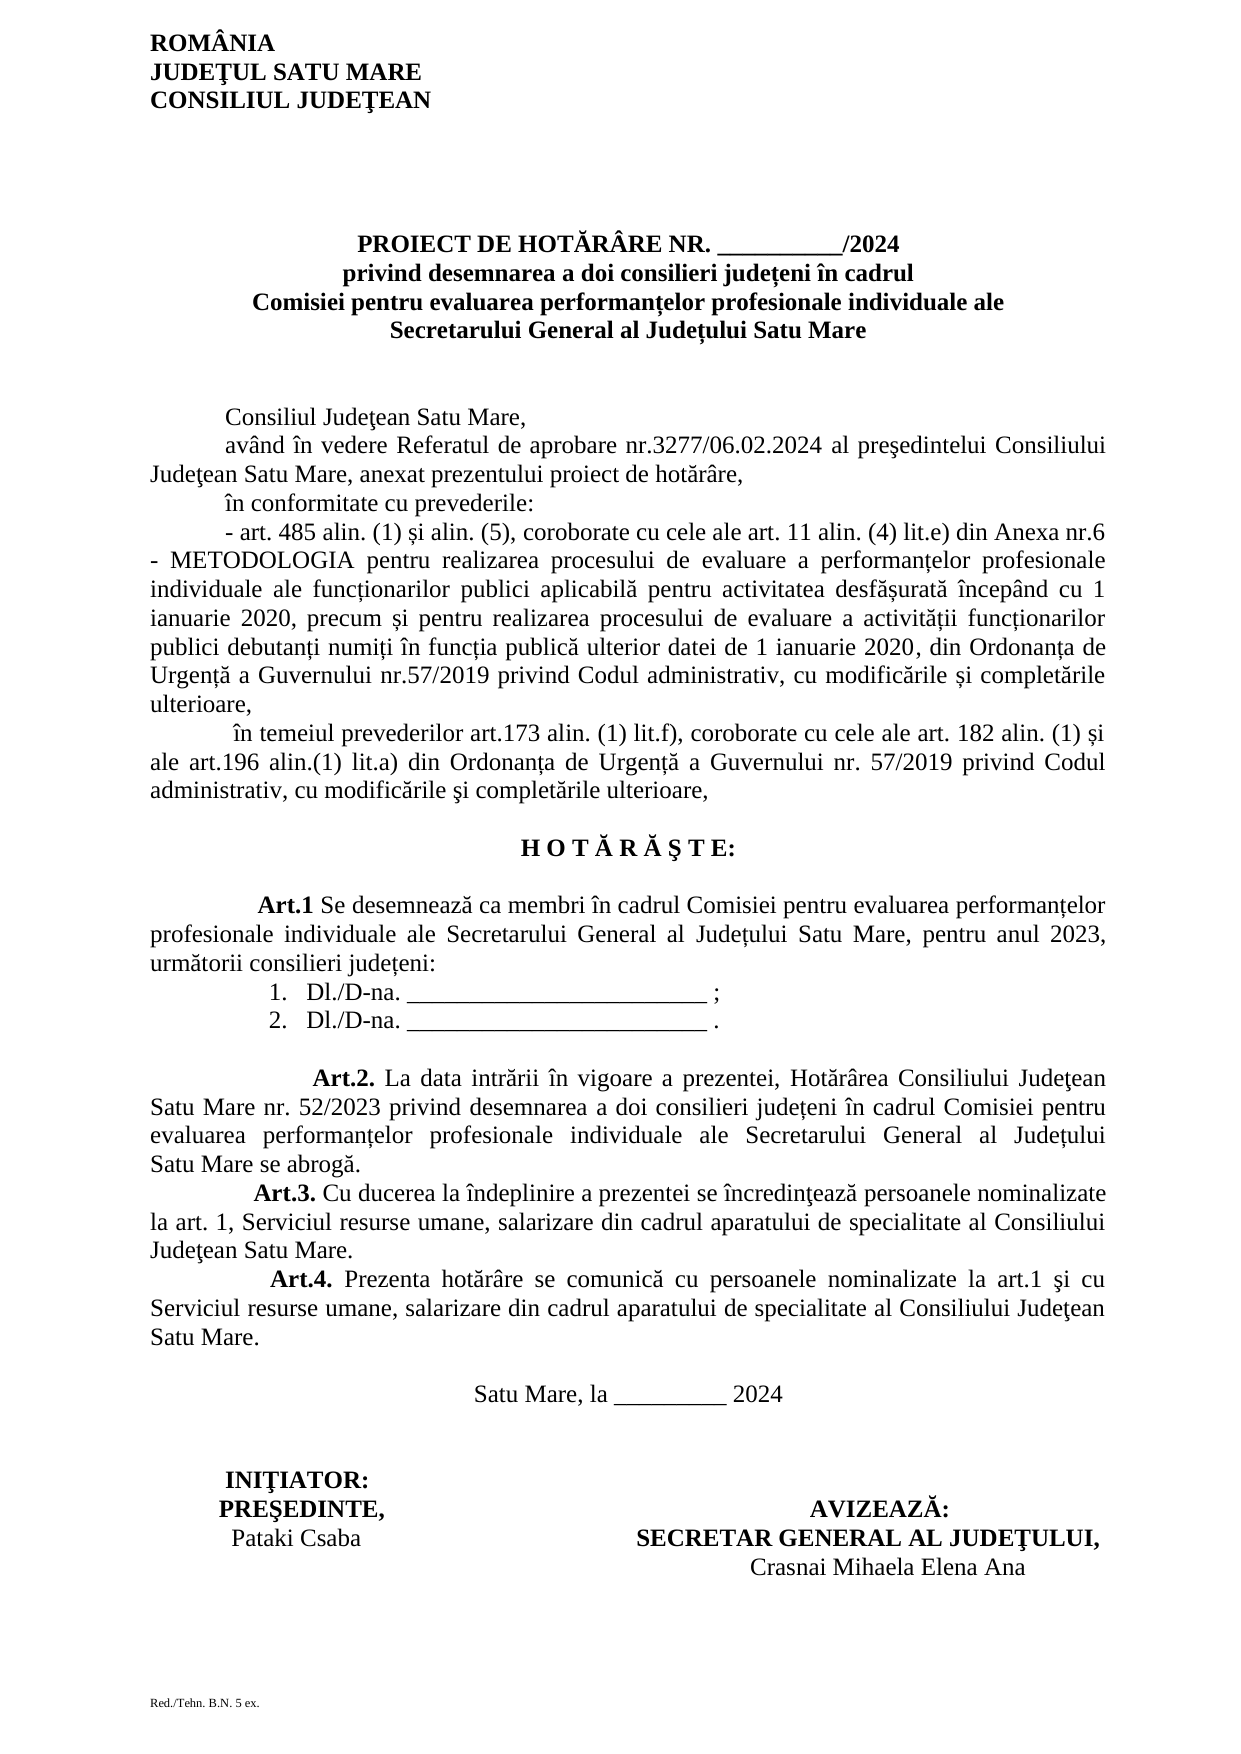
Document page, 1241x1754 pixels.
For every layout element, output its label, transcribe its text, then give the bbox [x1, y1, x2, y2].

text INIŢIATOR: [150, 1466, 1106, 1494]
list Art.4. Prezenta hotărâre se comunică cu persoanele nominalizate la art.1 şi cu Serviciul resurse umane, salarizare din cadrul aparatului de specialitate al Consiliului Judeţean Satu Mare. [150, 1264, 1106, 1351]
text CONSILIUL JUDEŢEAN [150, 86, 1106, 114]
list Dl./D-na. ________________________ . [269, 1006, 1106, 1034]
list - art. 485 alin. (1) și alin. (5), coroborate cu cele ale art. 11 alin. (4) lit.e) din Anexa nr.6 - METODOLOGIA pentru realizarea procesului de evaluare a performanțelor profesionale individuale ale funcționarilor publici aplicabilă pentru activitatea desfășurată începând cu 1 ianuarie 2020, precum și pentru realizarea procesului de evaluare a activității funcționarilor publici debutanți numiți în funcția publică ulterior datei de 1 ianuarie 2020, din Ordonanța de Urgență a Guvernului nr.57/2019 privind Codul administrativ, cu modificările și completările ulterioare, [150, 517, 1106, 574]
text PROIECT DE HOTĂRÂRE NR. __________/2024 [150, 229, 1106, 258]
list Art.2. La data intrării în vigoare a prezentei, Hotărârea Consiliului Judeţean Satu Mare nr. 52/2023 privind desemnarea a doi consilieri județeni în cadrul Comisiei pentru evaluarea performanțelor profesionale individuale ale Secretarului General al Județului Satu Mare se abrogă. [150, 1063, 1106, 1178]
list în conformitate cu prevederile: [150, 488, 1106, 517]
list privind desemnarea a doi consilieri județeni în cadrul [150, 258, 1106, 287]
text având în vedere Referatul de aprobare nr.3277/06.02.2024 al preşedintelui Consiliului Judeţean Satu Mare, anexat prezentului proiect de hotărâre, [150, 431, 1106, 488]
list PREŞEDINTE, AVIZEAZĂ: [150, 1494, 1106, 1523]
text Consiliul Judeţean Satu Mare, [150, 402, 1106, 431]
list - art. 485 alin. (1) și alin. (5), coroborate cu cele ale art. 11 alin. (4) lit.e) din Anexa nr.6 - METODOLOGIA pentru realizarea procesului de evaluare a performanțelor profesionale individuale ale funcționarilor publici aplicabilă pentru activitatea desfășurată începând cu 1 ianuarie 2020, precum și pentru realizarea procesului de evaluare a activității funcționarilor publici debutanți numiți în funcția publică ulterior datei de 1 ianuarie 2020, din Ordonanța de Urgență a Guvernului nr.57/2019 privind Codul administrativ, cu modificările și completările ulterioare, [150, 632, 1106, 718]
list Satu Mare, la _________ 2024 [150, 1379, 1106, 1408]
text în temeiul prevederilor art.173 alin. (1) lit.f), coroborate cu cele ale art. 182 alin. (1) și ale art.196 alin.(1) lit.a) din Ordonanța de Urgență a Guvernului nr. 57/2019 privind Codul administrativ, cu modificările şi completările ulterioare, [150, 718, 1106, 804]
list Art.3. Cu ducerea la îndeplinire a prezentei se încredinţează persoanele nominalizate la art. 1, Serviciul resurse umane, salarizare din cadrul aparatului de specialitate al Consiliului Judeţean Satu Mare. [150, 1178, 1106, 1264]
text Red./Tehn. B.N. 5 ex. [150, 1696, 1106, 1710]
list Comisiei pentru evaluarea performanțelor profesionale individuale ale [150, 287, 1106, 316]
text H O T Ă R Ă Ş T E: [150, 833, 1106, 862]
list Dl./D-na. ________________________ ; [269, 977, 1106, 1006]
list Secretarului General al Județului Satu Mare [150, 316, 1106, 344]
text JUDEŢUL SATU MARE [150, 57, 1106, 86]
list Crasnai Mihaela Elena Ana [150, 1552, 1106, 1581]
list Pataki Csaba SECRETAR GENERAL AL JUDEŢULUI, [150, 1523, 1106, 1552]
text ROMÂNIA [150, 28, 1106, 57]
list Art.1 Se desemnează ca membri în cadrul Comisiei pentru evaluarea performanțelor profesionale individuale ale Secretarului General al Județului Satu Mare, pentru anul 2023, următorii consilieri județeni: [150, 891, 1106, 977]
